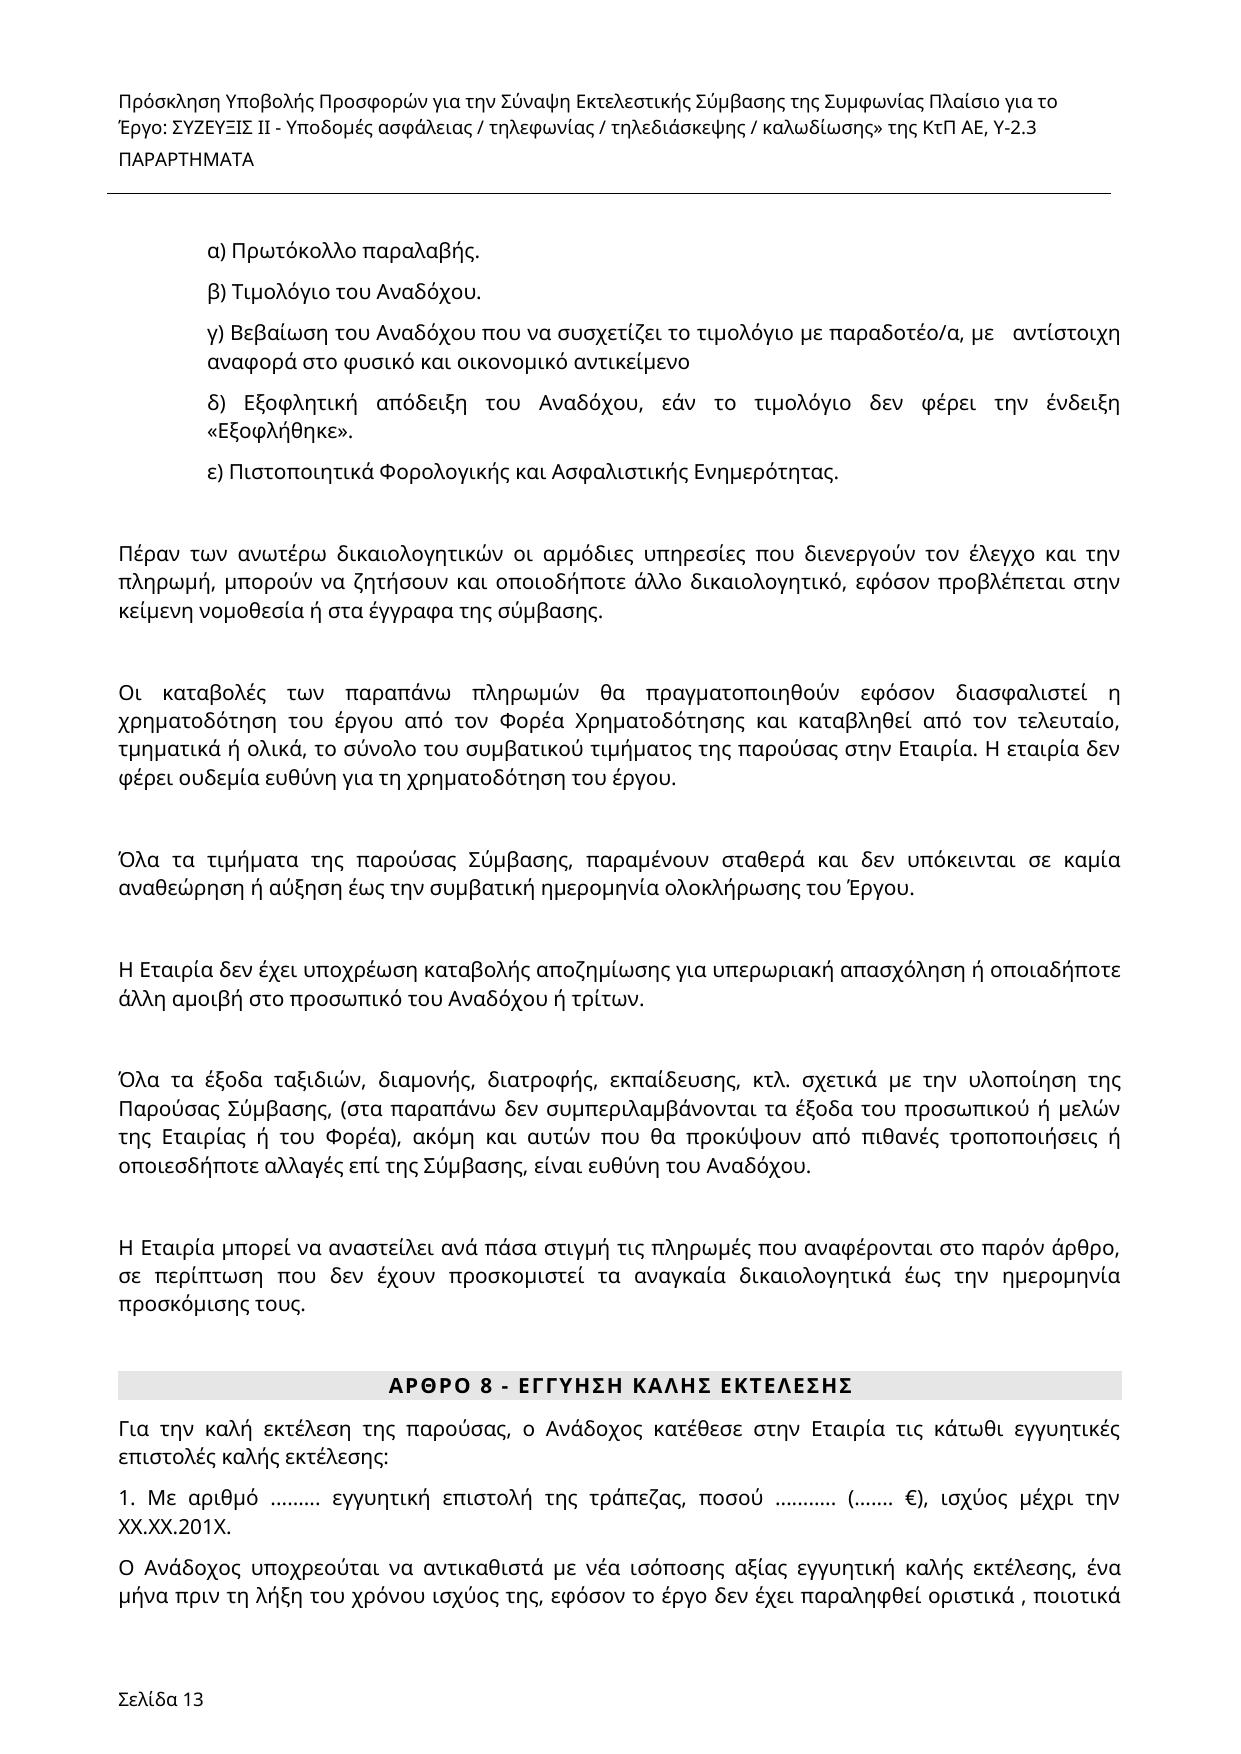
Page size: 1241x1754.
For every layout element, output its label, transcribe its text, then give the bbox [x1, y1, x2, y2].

text Η Εταιρία δεν έχει υποχρέωση καταβολής αποζημίωσης για υπερωριακή απασχόληση ή οποιαδήποτε άλλη αμοιβή στο προσωπικό του Αναδόχου ή τρίτων. [118, 955, 1122, 1012]
text α) Πρωτόκολλο παραλαβής. [207, 236, 1122, 265]
text Όλα τα έξοδα ταξιδιών, διαμονής, διατροφής, εκπαίδευσης, κτλ. σχετικά με την υλοποίηση της Παρούσας Σύμβασης, (στα παραπάνω δεν συμπεριλαμβάνονται τα έξοδα του προσωπικού ή μελών της Εταιρίας ή του Φορέα), ακόμη και αυτών που θα προκύψουν από πιθανές τροποποιήσεις ή οποιεσδήποτε αλλαγές επί της Σύμβασης, είναι ευθύνη του Αναδόχου. [118, 1066, 1122, 1179]
text 1. Με αριθμό ......... εγγυητική επιστολή της τράπεζας, ποσού ........... (....... €), ισχύος μέχρι την ΧΧ.ΧΧ.201Χ. [118, 1483, 1122, 1540]
text γ) Βεβαίωση του Αναδόχου που να συσχετίζει το τιμολόγιο με παραδοτέο/α, με αντίστοιχη αναφορά στο φυσικό και οικονομικό αντικείμενο [207, 318, 1122, 375]
text δ) Εξοφλητική απόδειξη του Αναδόχου, εάν το τιμολόγιο δεν φέρει την ένδειξη «Εξοφλήθηκε». [207, 388, 1122, 444]
text Η Εταιρία μπορεί να αναστείλει ανά πάσα στιγμή τις πληρωμές που αναφέρονται στο παρόν άρθρο, σε περίπτωση που δεν έχουν προσκομιστεί τα αναγκαία δικαιολογητικά έως την ημερομηνία προσκόμισης τους. [118, 1233, 1122, 1318]
text Οι καταβολές των παραπάνω πληρωμών θα πραγματοποιηθούν εφόσον διασφαλιστεί η χρηματοδότηση του έργου από τον Φορέα Χρηματοδότησης και καταβληθεί από τον τελευταίο, τμηματικά ή ολικά, το σύνολο του συμβατικού τιμήματος της παρούσας στην Εταιρία. Η εταιρία δεν φέρει ουδεμία ευθύνη για τη χρηματοδότηση του έργου. [118, 678, 1122, 791]
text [118, 1553, 1122, 1610]
text Όλα τα τιμήματα της παρούσας Σύμβασης, παραμένουν σταθερά και δεν υπόκεινται σε καμία αναθεώρηση ή αύξηση έως την συμβατική ημερομηνία ολοκλήρωσης του Έργου. [118, 845, 1122, 902]
subtitle ΑΡΘΡΟ 8 - ΕΓΓΥΗΣΗ ΚΑΛΗΣ ΕΚΤΕΛΕΣΗΣ [118, 1371, 1122, 1400]
text β) Τιμολόγιο του Αναδόχου. [207, 277, 1122, 306]
text Πέραν των ανωτέρω δικαιολογητικών οι αρμόδιες υπηρεσίες που διενεργούν τον έλεγχο και την πληρωμή, μπορούν να ζητήσουν και οποιοδήποτε άλλο δικαιολογητικό, εφόσον προβλέπεται στην κείμενη νομοθεσία ή στα έγγραφα της σύμβασης. [118, 539, 1122, 624]
text Για την καλή εκτέλεση της παρούσας, ο Ανάδοχος κατέθεσε στην Εταιρία τις κάτωθι εγγυητικές επιστολές καλής εκτέλεσης: [118, 1414, 1122, 1471]
text ε) Πιστοποιητικά Φορολογικής και Ασφαλιστικής Ενημερότητας. [207, 457, 1122, 486]
